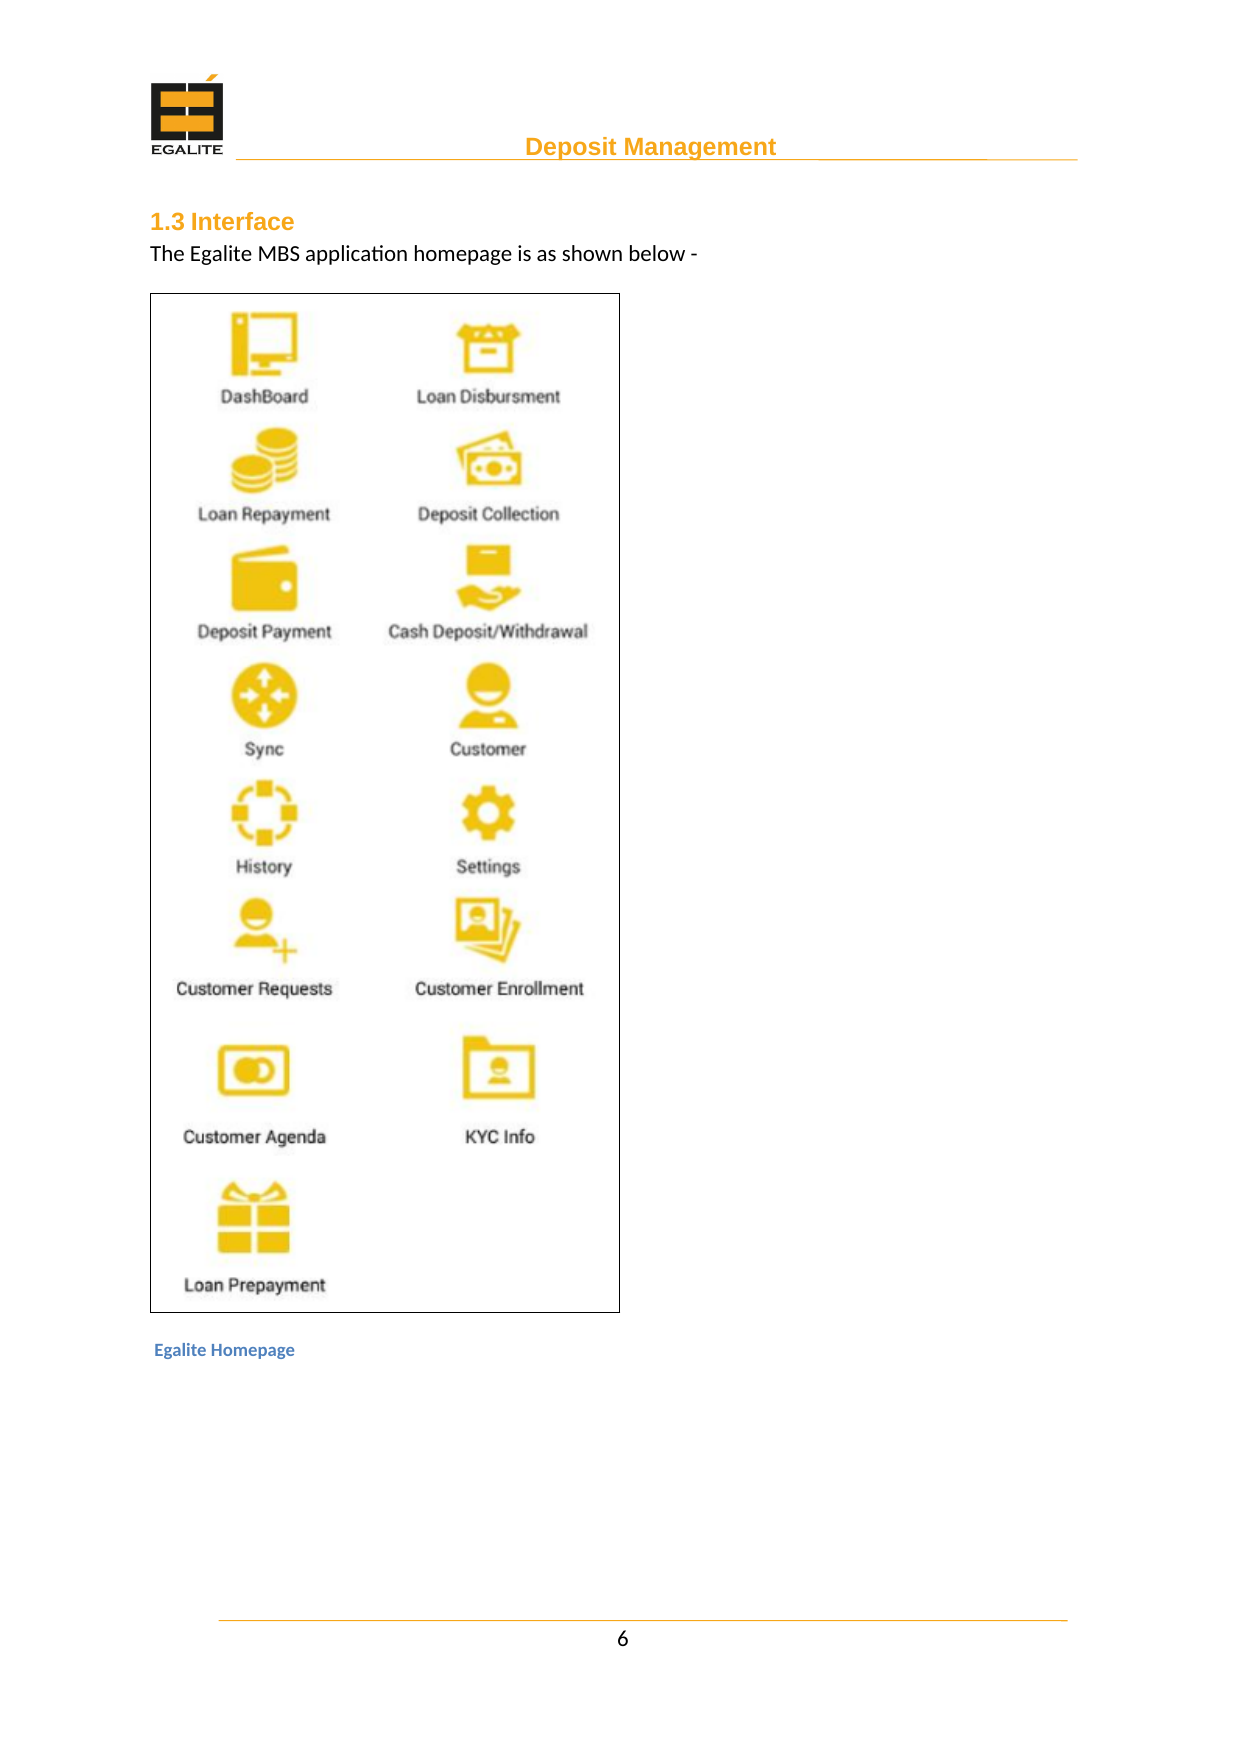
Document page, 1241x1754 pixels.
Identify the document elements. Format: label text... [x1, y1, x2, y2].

picture [150, 73, 224, 156]
picture [151, 294, 619, 1312]
subtitle Interface [150, 207, 1090, 235]
text The Egalite MBS application homepage is as shown below - [150, 239, 1090, 268]
text Egalite Homepage [150, 1338, 1090, 1361]
